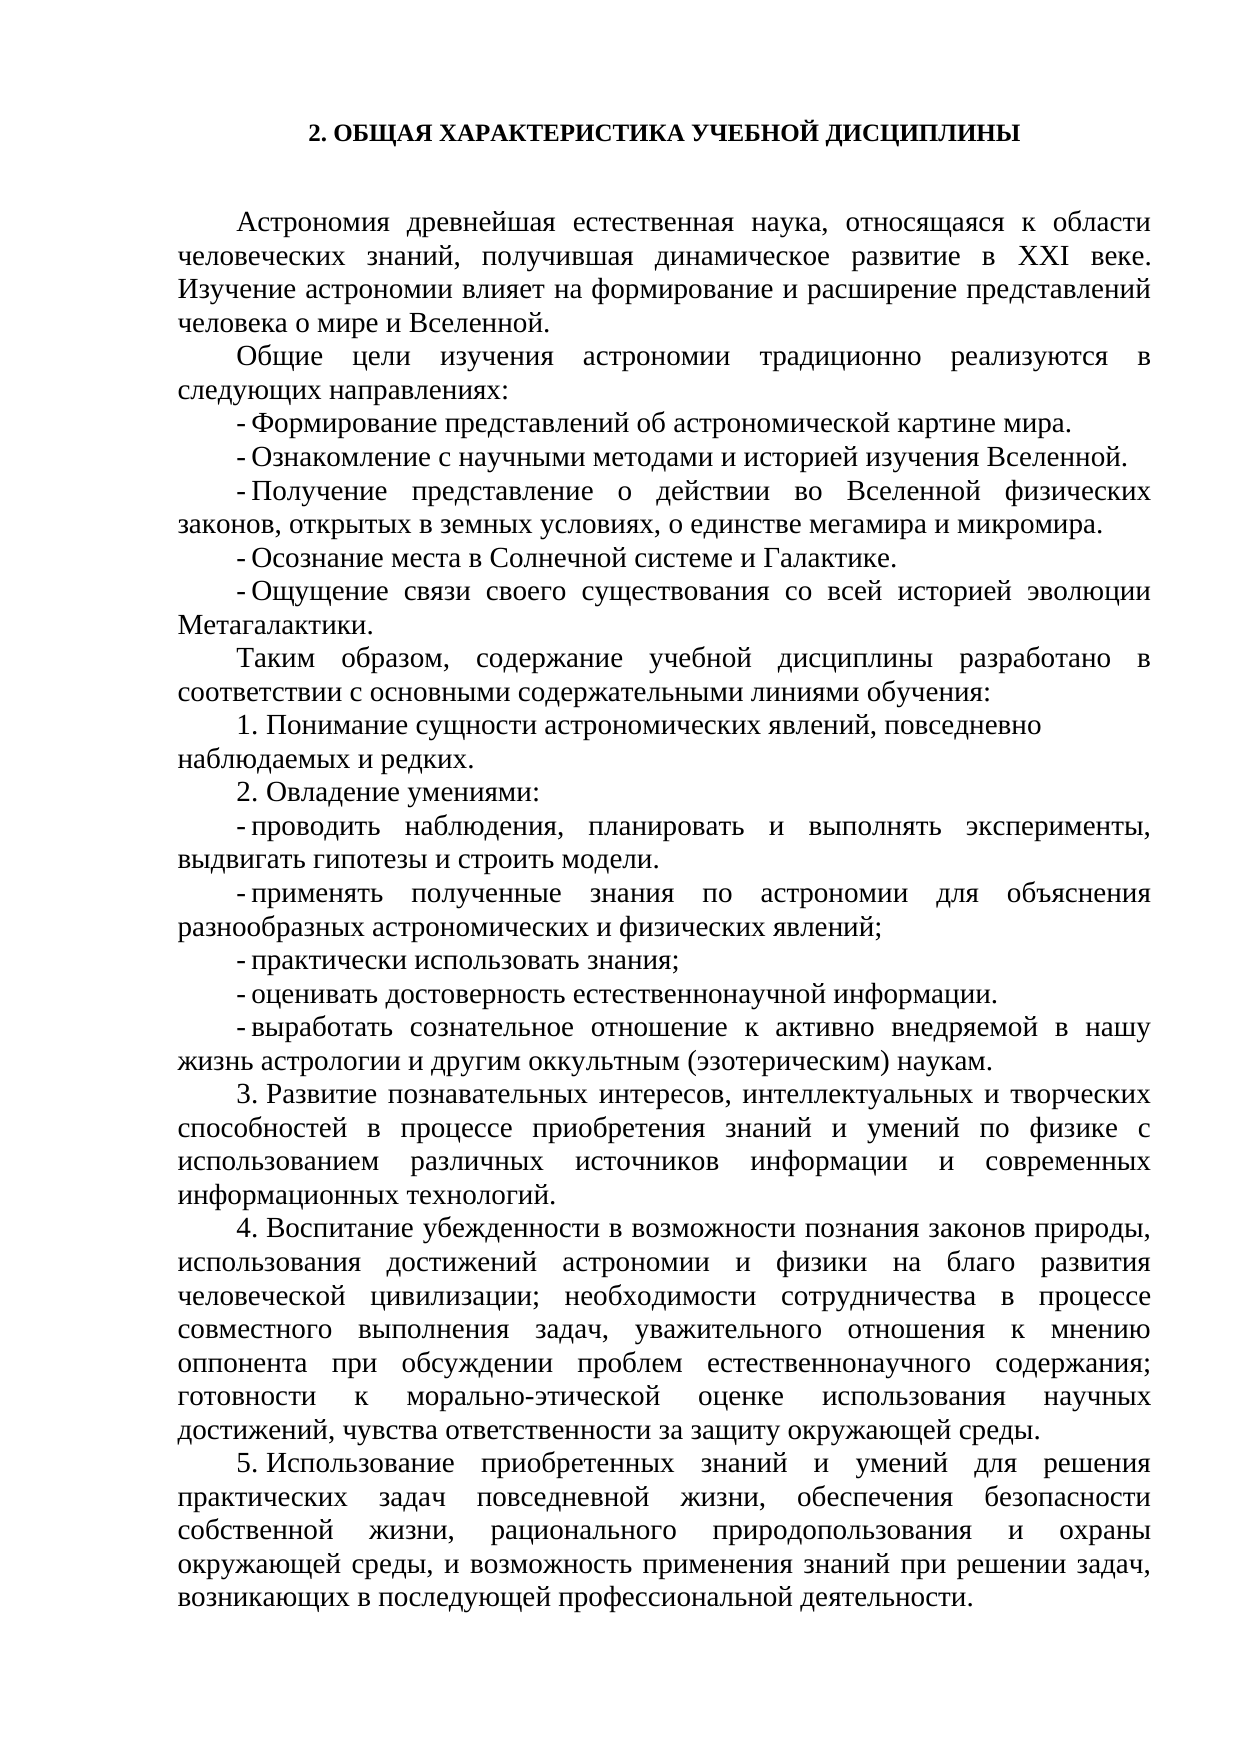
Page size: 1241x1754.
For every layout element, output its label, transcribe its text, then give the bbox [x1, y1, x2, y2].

text Астрономия древнейшая естественная наука, относящаяся к области человеческих знаний, получившая динамическое развитие в XXI веке. Изучение астрономии влияет на формирование и расширение представлений человека о мире и Вселенной. [177, 204, 1152, 338]
list Понимание сущности астрономических явлений, повседневно наблюдаемых и редких. [177, 707, 1152, 774]
list проводить наблюдения, планировать и выполнять эксперименты, выдвигать гипотезы и строить модели. [177, 808, 1152, 875]
list Ознакомление с научными методами и историей изучения Вселенной. [177, 439, 1152, 473]
list Овладение умениями: [177, 774, 1152, 808]
list Использование приобретенных знаний и умений для решения практических задач повседневной жизни, обеспечения безопасности собственной жизни, рационального природопользования и охраны окружающей среды, и возможность применения знаний при решении задач, возникающих в последующей профессиональной деятельности. [177, 1445, 1152, 1613]
text Общие цели изучения астрономии традиционно реализуются в следующих направлениях: [177, 338, 1152, 406]
list Получение представление о действии во Вселенной физических законов, открытых в земных условиях, о единстве мегамира и микромира. [177, 473, 1152, 540]
list Ощущение связи своего существования со всей историей эволюции Метагалактики. [177, 573, 1152, 640]
list Воспитание убежденности в возможности познания законов природы, использования достижений астрономии и физики на благо развития человеческой цивилизации; необходимости сотрудничества в процессе совместного выполнения задач, уважительного отношения к мнению оппонента при обсуждении проблем естественнонаучного содержания; готовности к морально-этической оценке использования научных достижений, чувства ответственности за защиту окружающей среды. [177, 1211, 1152, 1445]
list Осознание места в Солнечной системе и Галактике. [177, 540, 1152, 573]
list выработать сознательное отношение к активно внедряемой в нашу жизнь астрологии и другим оккультным (эзотерическим) наукам. [177, 1009, 1152, 1076]
list Формирование представлений об астрономической картине мира. [177, 406, 1152, 439]
list практически использовать знания; [177, 942, 1152, 976]
text 2. ОБЩАЯ ХАРАКТЕРИСТИКА УЧЕБНОЙ ДИСЦИПЛИНЫ [177, 118, 1152, 147]
list оценивать достоверность естественнонаучной информации. [177, 976, 1152, 1009]
list Развитие познавательных интересов, интеллектуальных и творческих способностей в процессе приобретения знаний и умений по физике с использованием различных источников информации и современных информационных технологий. [177, 1076, 1152, 1211]
list применять полученные знания по астрономии для объяснения разнообразных астрономических и физических явлений; [177, 875, 1152, 942]
text Таким образом, содержание учебной дисциплины разработано в соответствии с основными содержательными линиями обучения: [177, 640, 1152, 707]
